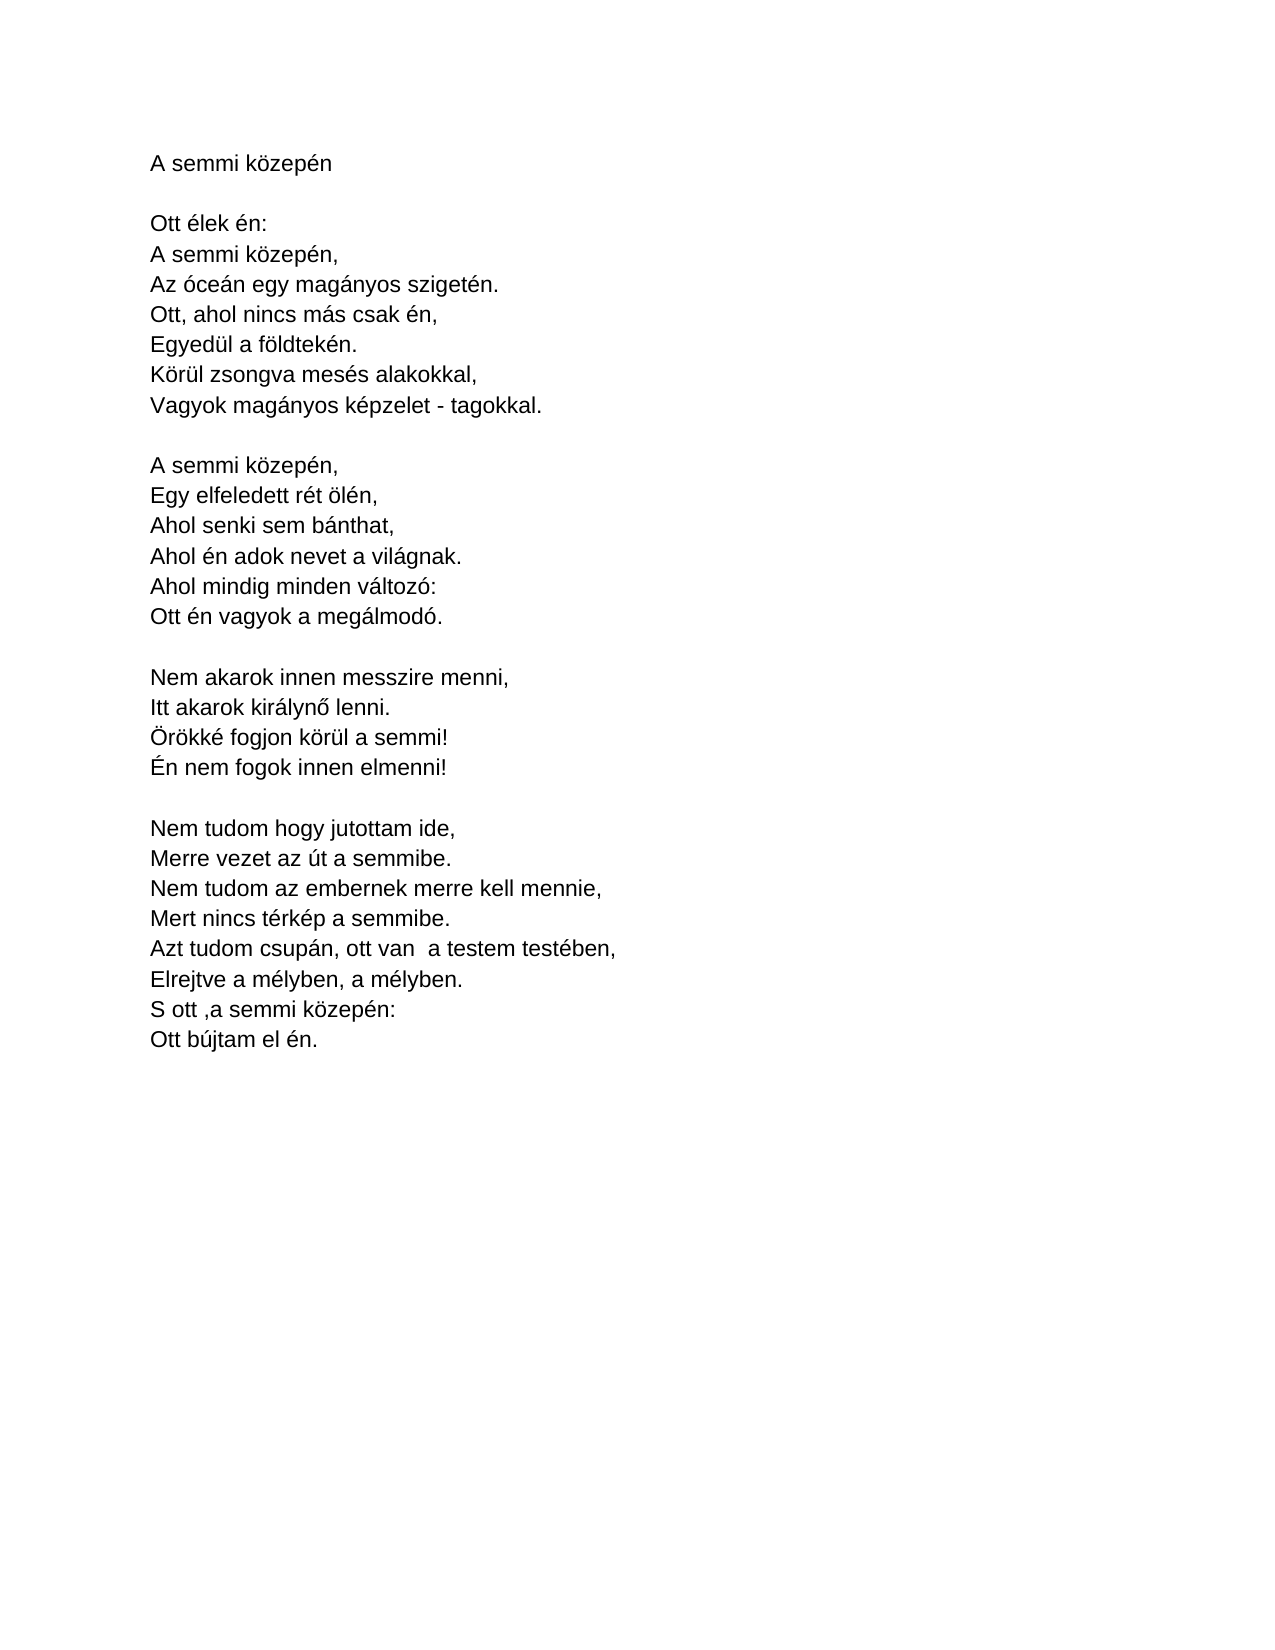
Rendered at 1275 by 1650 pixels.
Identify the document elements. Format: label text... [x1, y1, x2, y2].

text Azt tudom csupán, ott van a testem testében, [150, 935, 1125, 962]
text Ott, ahol nincs más csak én, [150, 301, 1125, 327]
text Merre vezet az út a semmibe. [150, 845, 1125, 871]
text Ott élek én: [150, 210, 1125, 237]
text Ott bújtam el én. [150, 1026, 1125, 1052]
text Itt akarok királynő lenni. [150, 694, 1125, 720]
text Nem akarok innen messzire menni, [150, 663, 1125, 690]
text Egyedül a földtekén. [150, 331, 1125, 358]
text Mert nincs térkép a semmibe. [150, 905, 1125, 932]
text Vagyok magányos képzelet - tagokkal. [150, 392, 1125, 418]
text Az óceán egy magányos szigetén. [150, 271, 1125, 297]
text Ott én vagyok a megálmodó. [150, 603, 1125, 629]
text Ahol mindig minden változó: [150, 573, 1125, 599]
text A semmi közepén, [150, 452, 1125, 478]
text A semmi közepén, [150, 241, 1125, 267]
text Nem tudom hogy jutottam ide, [150, 814, 1125, 841]
text Ahol én adok nevet a világnak. [150, 543, 1125, 569]
text A semmi közepén [150, 150, 1125, 176]
text Körül zsongva mesés alakokkal, [150, 361, 1125, 388]
text Ahol senki sem bánthat, [150, 512, 1125, 539]
text Elrejtve a mélyben, a mélyben. [150, 966, 1125, 992]
text Nem tudom az embernek merre kell mennie, [150, 875, 1125, 901]
text S ott ,a semmi közepén: [150, 996, 1125, 1022]
text Egy elfeledett rét ölén, [150, 482, 1125, 509]
text Örökké fogjon körül a semmi! [150, 724, 1125, 750]
text Én nem fogok innen elmenni! [150, 754, 1125, 781]
